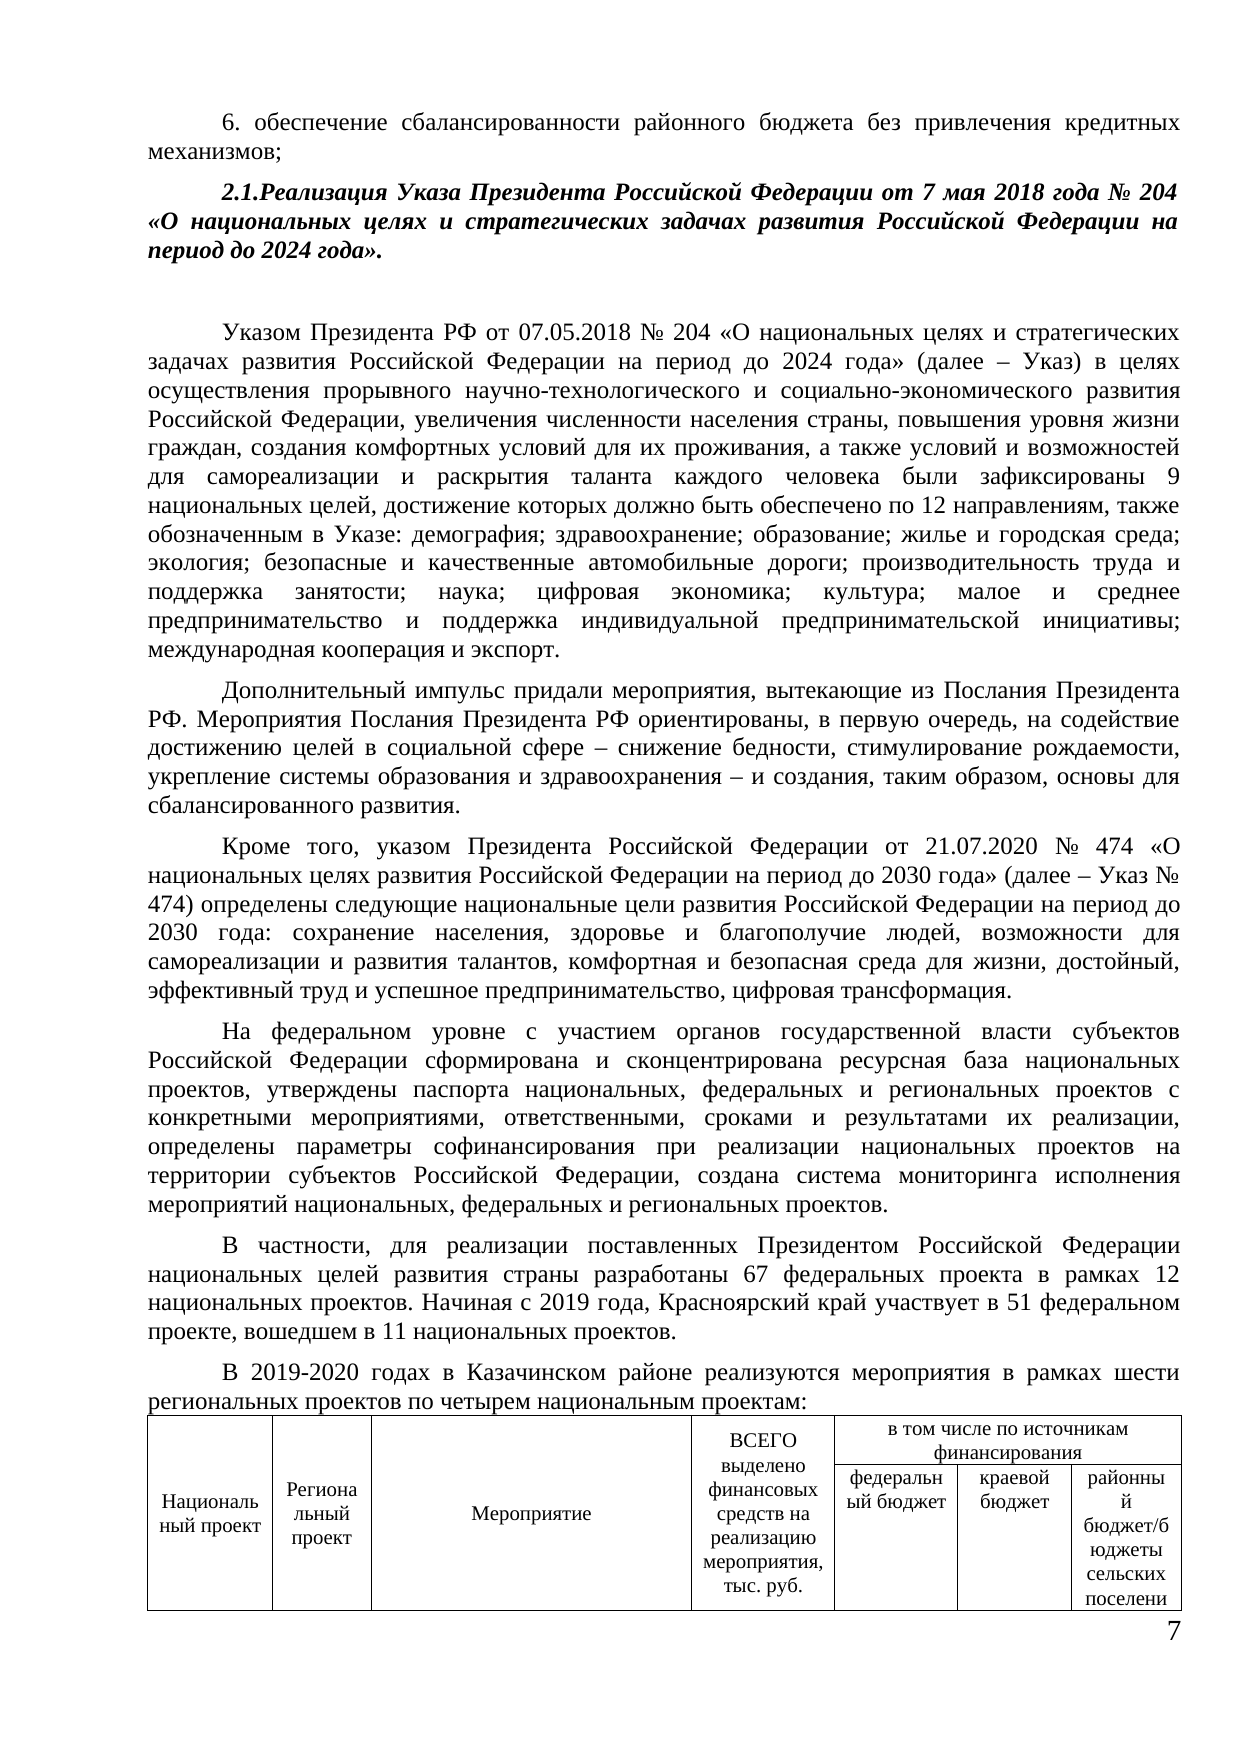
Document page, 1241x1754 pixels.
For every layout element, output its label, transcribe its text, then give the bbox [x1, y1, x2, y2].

table_header Региональный проект [273, 1416, 371, 1609]
list В частности, для реализации поставленных Президентом Российской Федерации национальных целей развития страны разработаны 67 федеральных проекта в рамках 12 национальных проектов. Начиная с 2019 года, Красноярский край участвует в 51 федеральном проекте, вошедшем в 11 национальных проектов. [148, 1230, 1181, 1345]
table_header Мероприятие [372, 1416, 691, 1609]
text 6. обеспечение сбалансированности районного бюджета без привлечения кредитных механизмов; [148, 107, 1181, 165]
list В 2019-2020 годах в Казачинском районе реализуются мероприятия в рамках шести региональных проектов по четырем национальным проектам: [148, 1357, 1181, 1415]
table_cell федеральный бюджет [835, 1465, 957, 1609]
table_cell краевой бюджет [958, 1465, 1071, 1609]
list Кроме того, указом Президента Российской Федерации от 21.07.2020 № 474 «О национальных целях развития Российской Федерации на период до 2030 года» (далее – Указ № 474) определены следующие национальные цели развития Российской Федерации на период до 2030 года: сохранение населения, здоровье и благополучие людей, возможности для самореализации и развития талантов, комфортная и безопасная среда для жизни, достойный, эффективный труд и успешное предпринимательство, цифровая трансформация. [148, 831, 1181, 1004]
list На федеральном уровне с участием органов государственной власти субъектов Российской Федерации сформирована и сконцентрирована ресурсная база национальных проектов, утверждены паспорта национальных, федеральных и региональных проектов с конкретными мероприятиями, ответственными, сроками и результатами их реализации, определены параметры софинансирования при реализации национальных проектов на территории субъектов Российской Федерации, создана система мониторинга исполнения мероприятий национальных, федеральных и региональных проектов. [148, 1016, 1181, 1217]
table_header в том числе по источникам финансирования [835, 1416, 1181, 1464]
list Дополнительный импульс придали мероприятия, вытекающие из Послания Президента РФ. Мероприятия Послания Президента РФ ориентированы, в первую очередь, на содействие достижению целей в социальной сфере – снижение бедности, стимулирование рождаемости, укрепление системы образования и здравоохранения – и создания, таким образом, основы для сбалансированного развития. [148, 675, 1181, 819]
table_header Национальный проект [148, 1416, 272, 1609]
table_header ВСЕГО выделено финансовых средств на реализацию мероприятия, тыс. руб. [692, 1416, 834, 1609]
list 2.1.Реализация Указа Президента Российской Федерации от 7 мая 2018 года № 204 «О национальных целях и стратегических задачах развития Российской Федерации на период до 2024 года». [148, 177, 1181, 264]
list Указом Президента РФ от 07.05.2018 № 204 «О национальных целях и стратегических задачах развития Российской Федерации на период до 2024 года» (далее – Указ) в целях осуществления прорывного научно-технологического и социально-экономического развития Российской Федерации, увеличения численности населения страны, повышения уровня жизни граждан, создания комфортных условий для их проживания, а также условий и возможностей для самореализации и раскрытия таланта каждого человека были зафиксированы 9 национальных целей, достижение которых должно быть обеспечено по 12 направлениям, также обозначенным в Указе: демография; здравоохранение; образование; жилье и городская среда; экология; безопасные и качественные автомобильные дороги; производительность труда и поддержка занятости; наука; цифровая экономика; культура; малое и среднее предпринимательство и поддержка индивидуальной предпринимательской инициативы; международная кооперация и экспорт. [148, 317, 1181, 662]
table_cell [1072, 1465, 1181, 1609]
